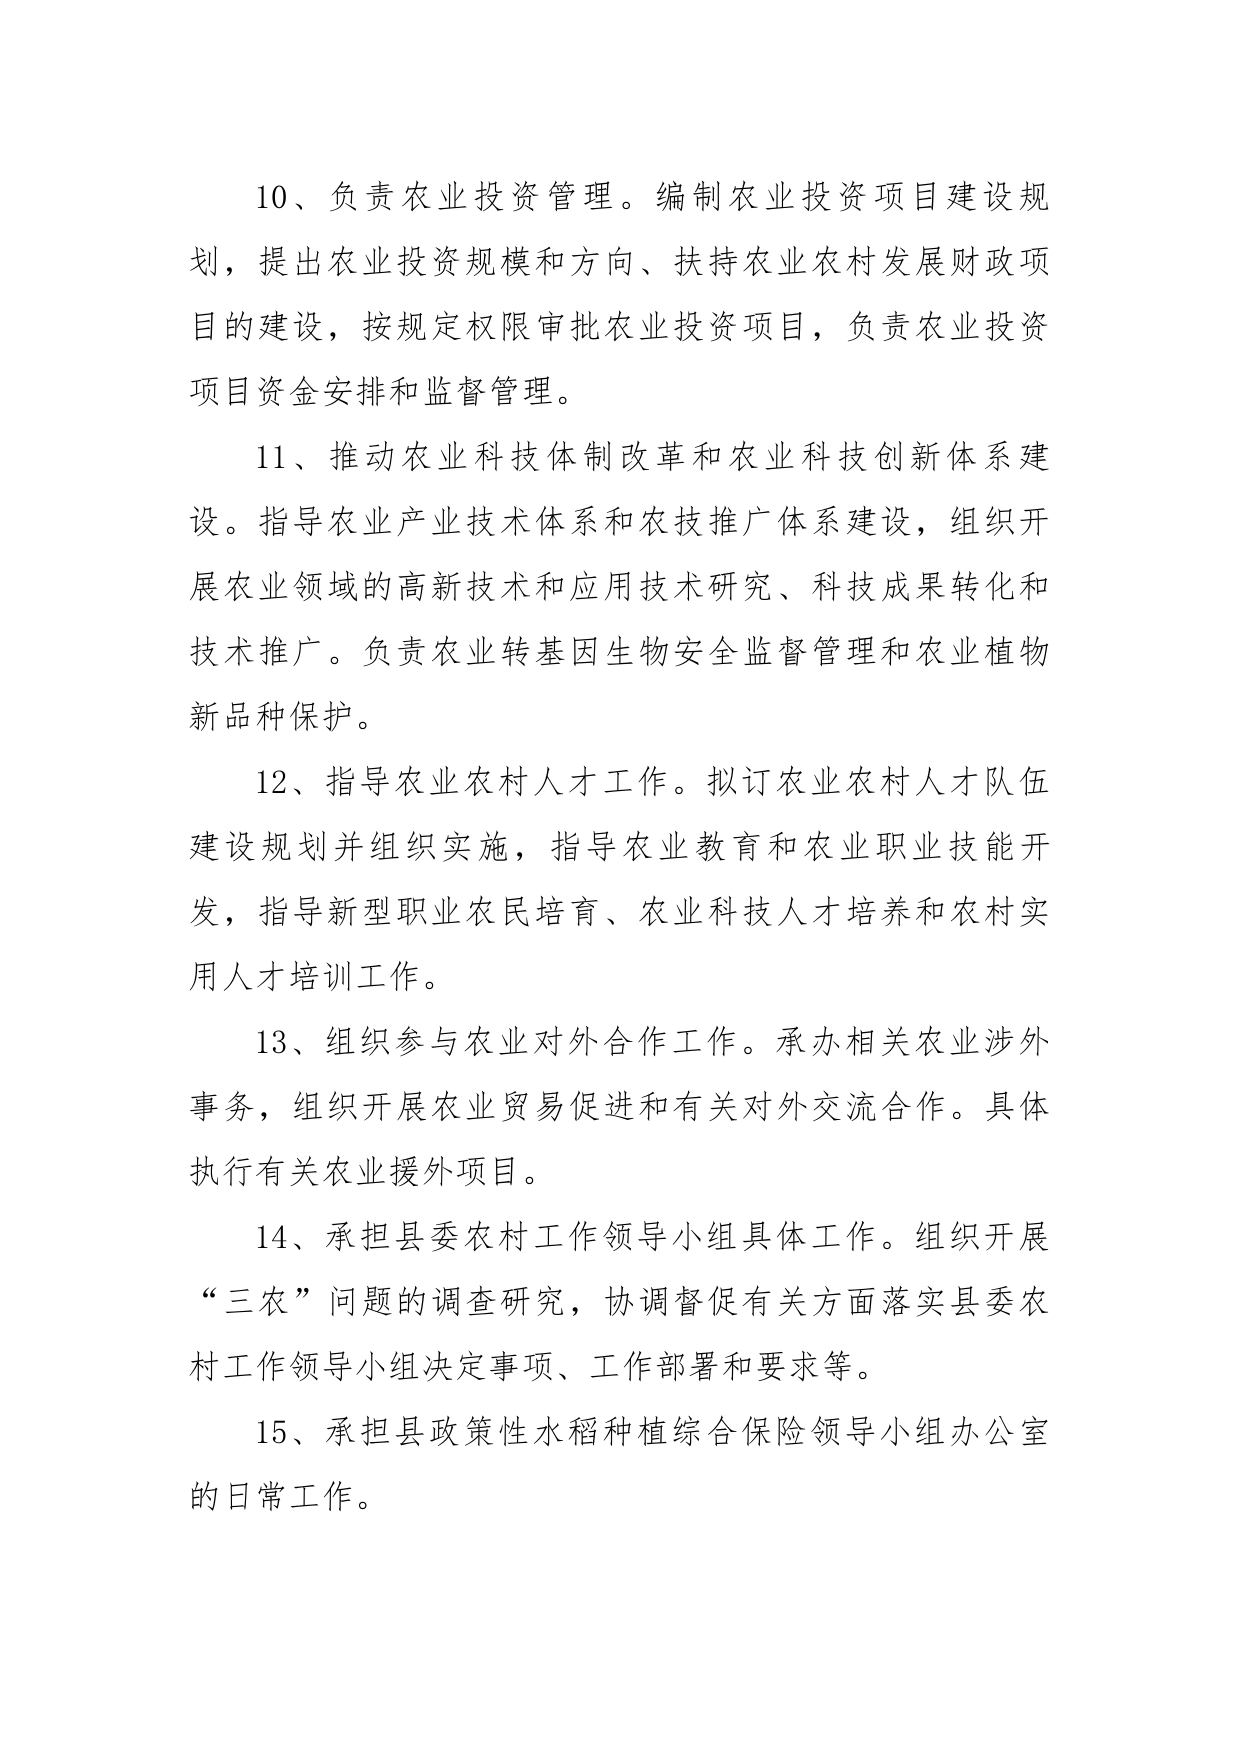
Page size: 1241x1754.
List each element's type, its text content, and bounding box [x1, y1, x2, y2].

text 10、负责农业投资管理。编制农业投资项目建设规划，提出农业投资规模和方向、扶持农业农村发展财政项目的建设，按规定权限审批农业投资项目，负责农业投资项目资金安排和监督管理。 [187, 162, 1053, 422]
text 12、指导农业农村人才工作。拟订农业农村人才队伍建设规划并组织实施，指导农业教育和农业职业技能开发，指导新型职业农民培育、农业科技人才培养和农村实用人才培训工作。 [187, 747, 1053, 1007]
text 15、承担县政策性水稻种植综合保险领导小组办公室的日常工作。 [187, 1397, 1053, 1527]
text 11、推动农业科技体制改革和农业科技创新体系建设。指导农业产业技术体系和农技推广体系建设，组织开展农业领域的高新技术和应用技术研究、科技成果转化和技术推广。负责农业转基因生物安全监督管理和农业植物新品种保护。 [187, 422, 1053, 747]
text 13、组织参与农业对外合作工作。承办相关农业涉外事务，组织开展农业贸易促进和有关对外交流合作。具体执行有关农业援外项目。 [187, 1007, 1053, 1202]
text 14、承担县委农村工作领导小组具体工作。组织开展“三农”问题的调查研究，协调督促有关方面落实县委农村工作领导小组决定事项、工作部署和要求等。 [187, 1202, 1053, 1397]
